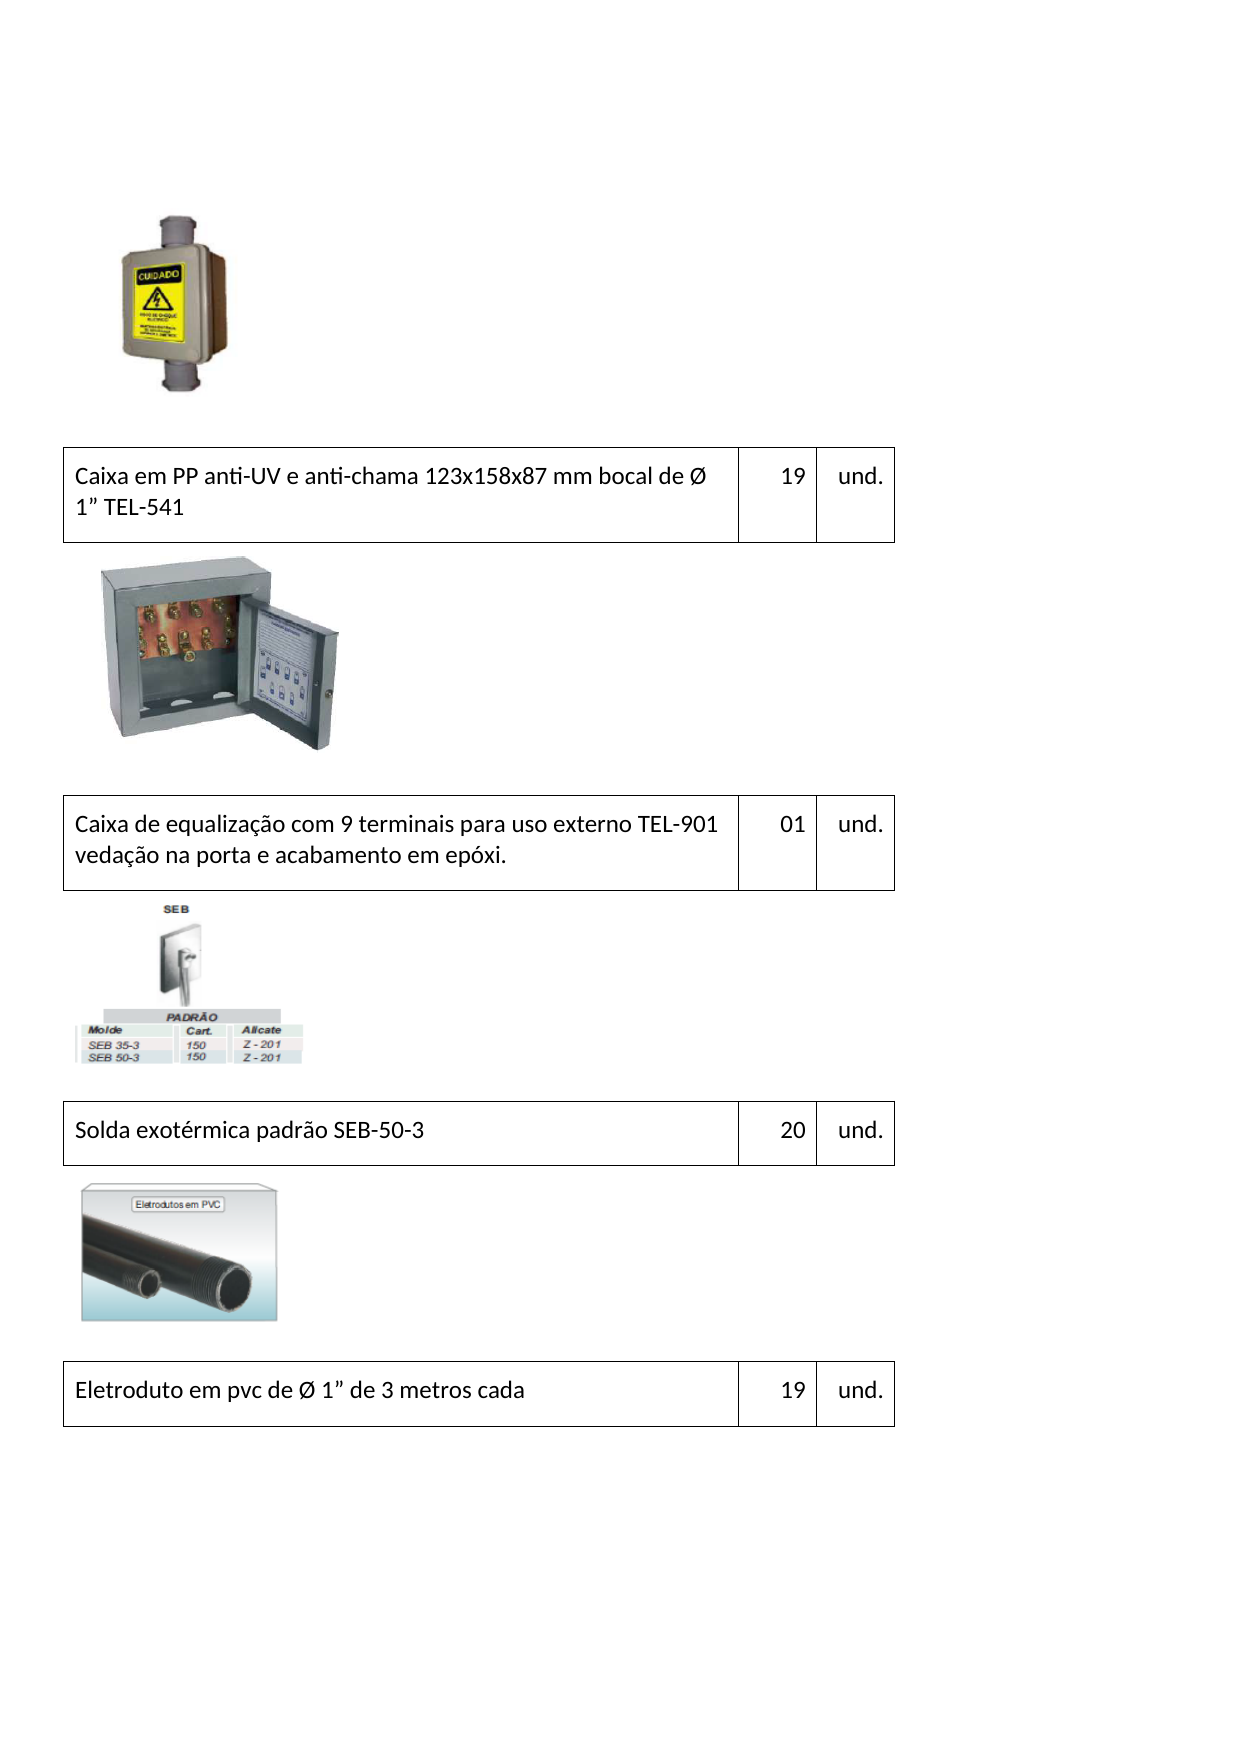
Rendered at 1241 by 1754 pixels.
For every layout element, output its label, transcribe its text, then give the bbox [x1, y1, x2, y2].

table_header Caixa de equalização com 9 terminais para uso externo TEL-901 vedação na porta e acabamento em epóxi. [64, 796, 738, 890]
table_header 01 [739, 796, 816, 890]
table_header 19 [739, 448, 816, 542]
table_header 20 [739, 1102, 816, 1165]
table_header Solda exotérmica padrão SEB-50-3 [64, 1102, 738, 1165]
table_header und. [817, 1102, 894, 1165]
table_header 19 [739, 1362, 816, 1426]
table_header und. [817, 796, 894, 890]
table_header Eletroduto em pvc de Ø 1” de 3 metros cada [64, 1362, 738, 1426]
table_header und. [817, 1362, 894, 1426]
table_header und. [817, 448, 894, 542]
table_header Caixa em PP anti-UV e anti-chama 123x158x87 mm bocal de Ø 1” TEL-541 [64, 448, 738, 542]
